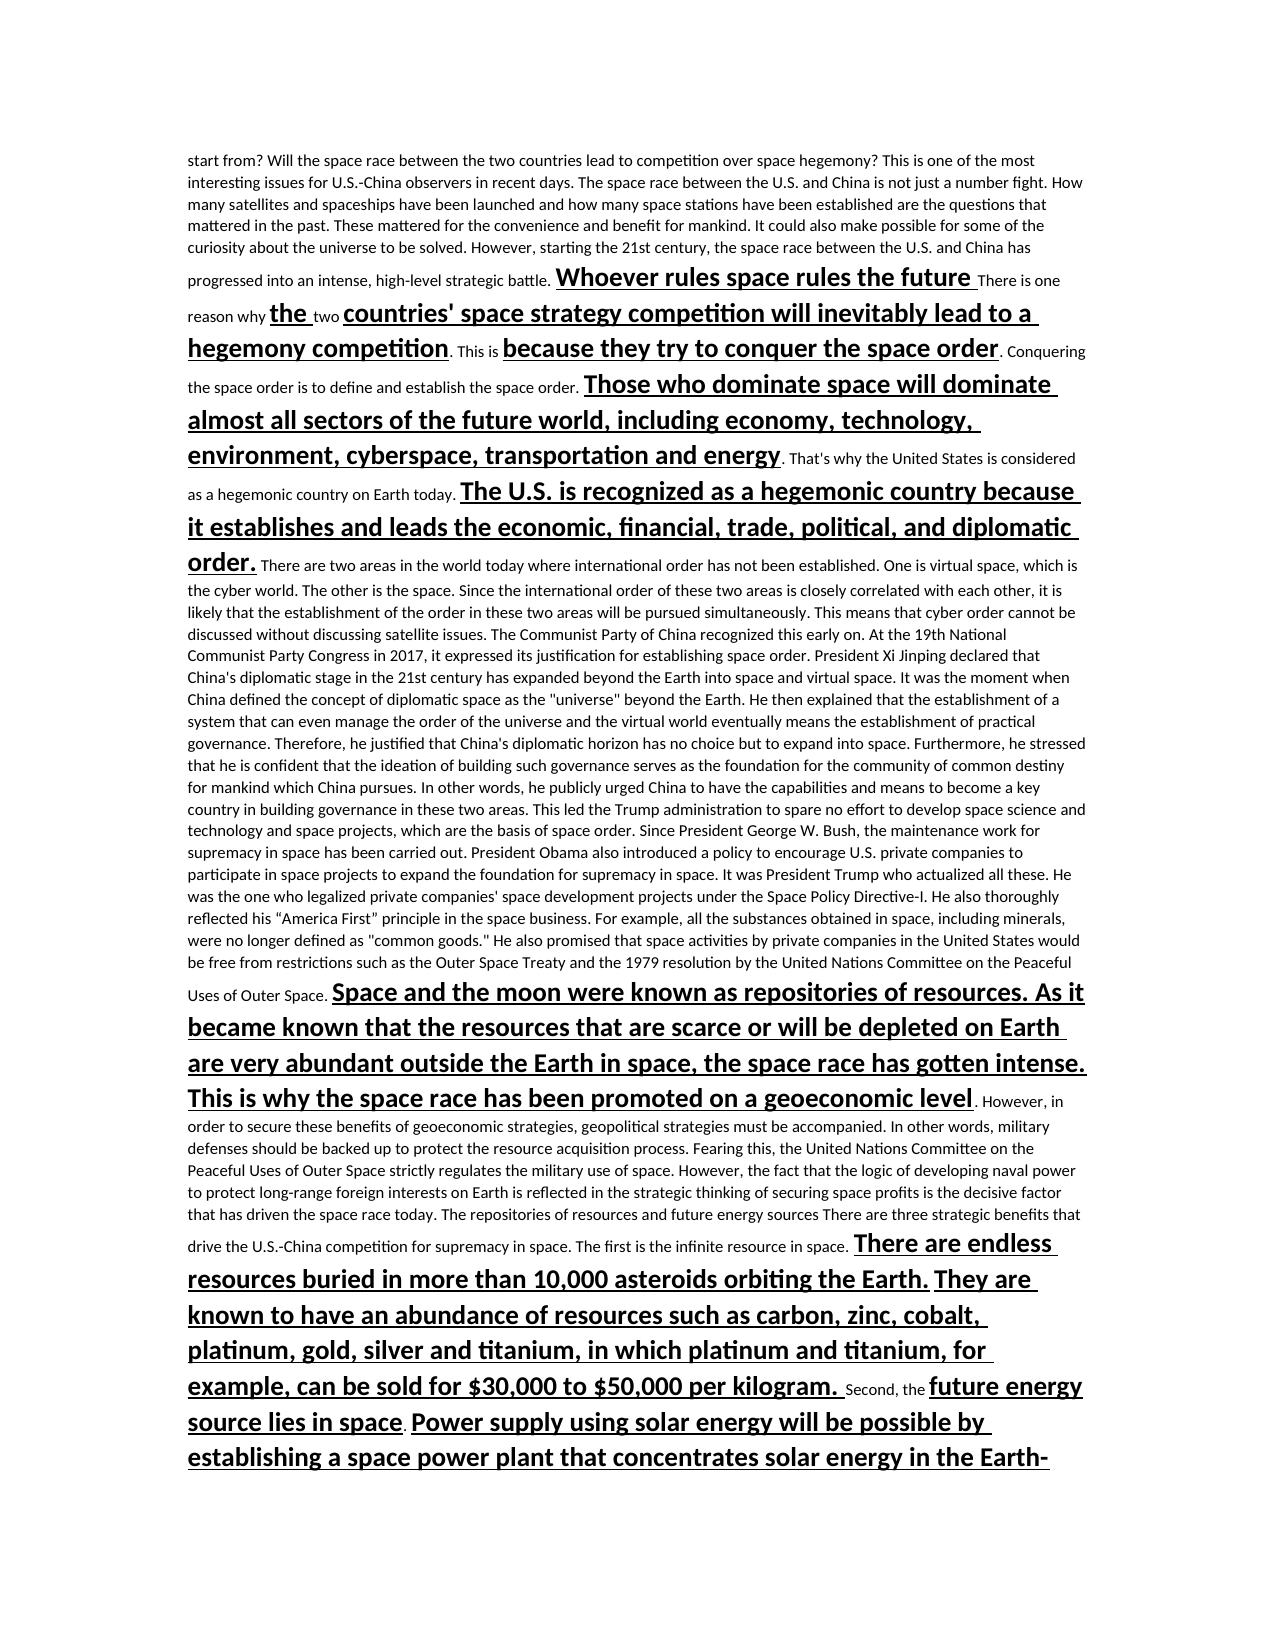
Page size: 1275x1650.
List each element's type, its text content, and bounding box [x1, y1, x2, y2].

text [187, 1075, 1087, 1473]
